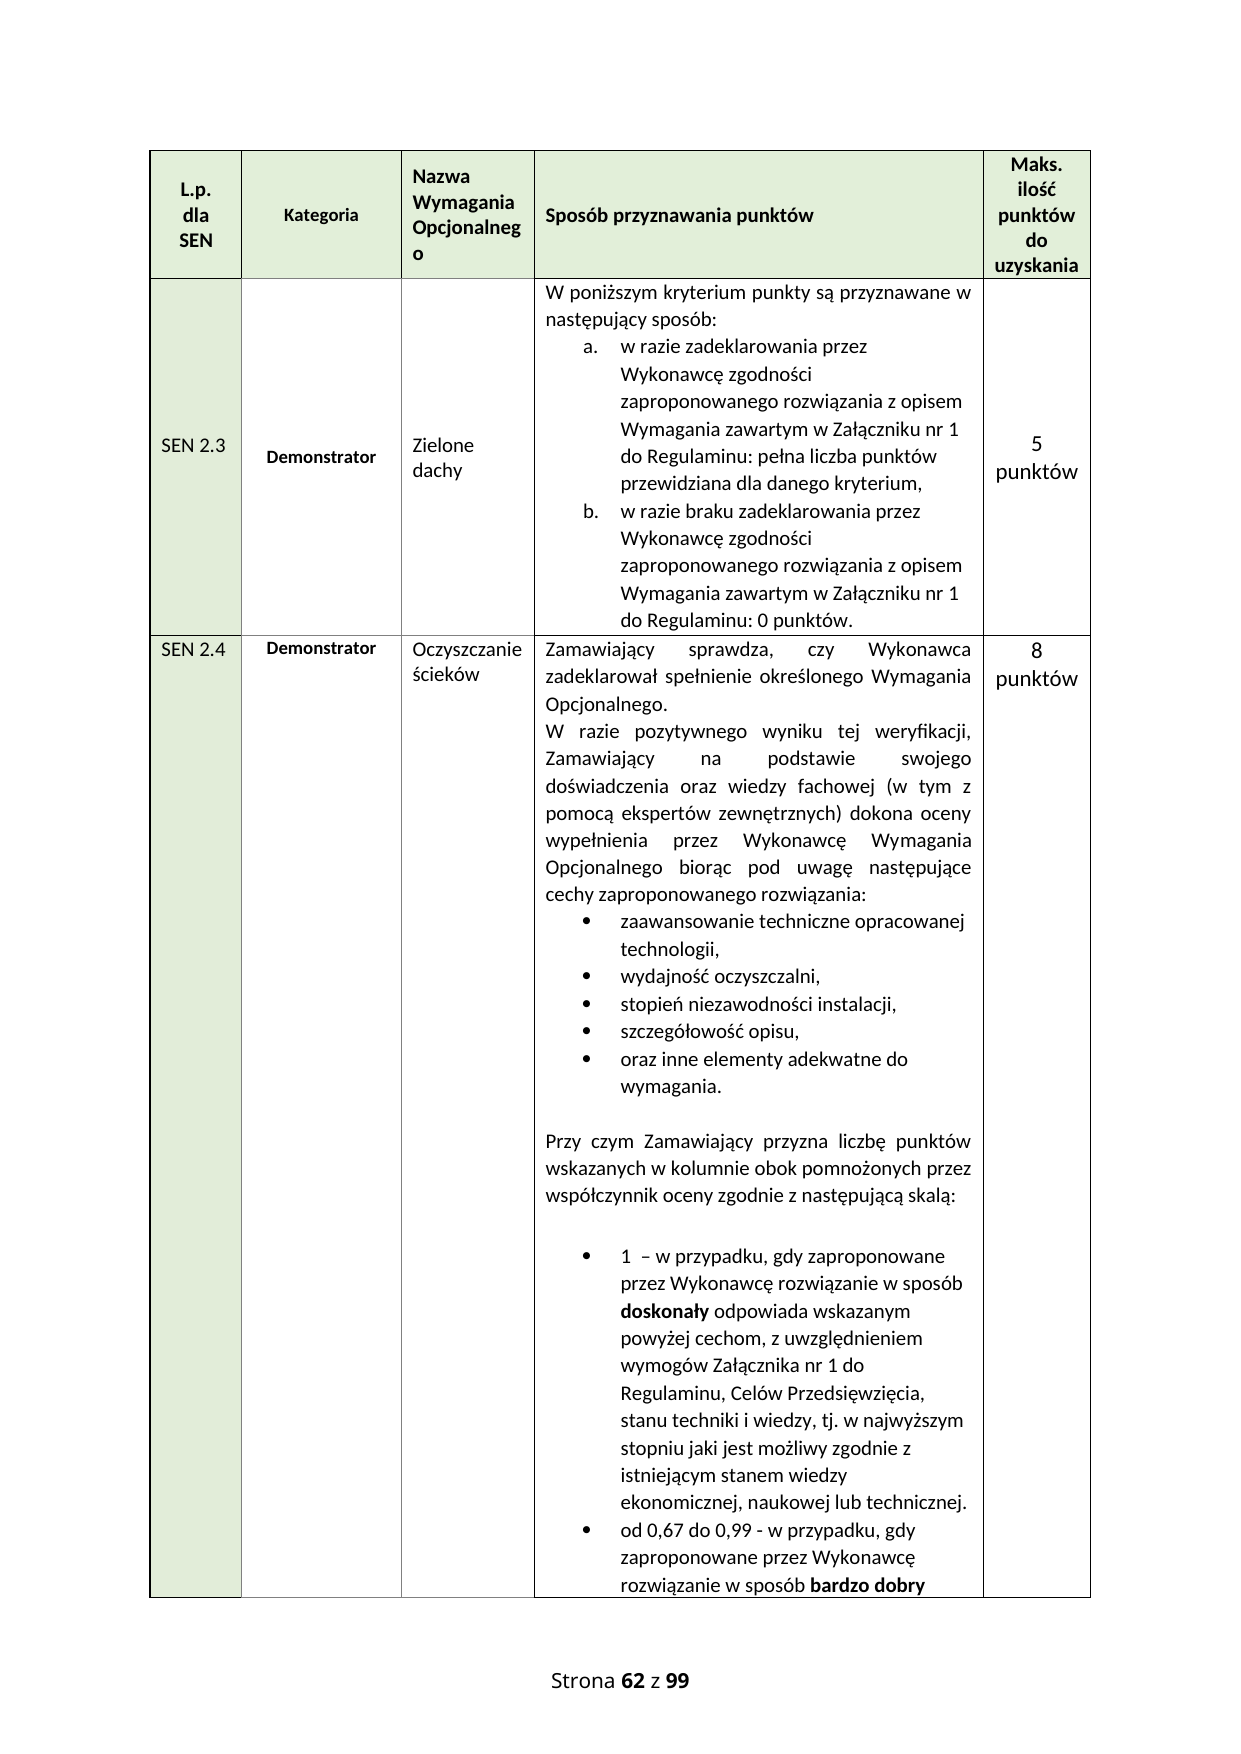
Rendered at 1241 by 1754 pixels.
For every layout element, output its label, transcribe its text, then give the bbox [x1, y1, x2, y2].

table_header Kategoria [242, 151, 401, 278]
table_cell Demonstrator [242, 636, 401, 1597]
table_cell 5 punktów [984, 279, 1090, 635]
table_cell [151, 279, 241, 635]
table_header Sposób przyznawania punktów [535, 151, 983, 278]
table_header Maks. ilość punktów do uzyskania [984, 151, 1090, 278]
table_cell Zielone dachy [402, 279, 534, 635]
table_header L.p. dla SEN [151, 151, 241, 278]
table_cell [151, 636, 241, 1597]
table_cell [535, 636, 983, 1597]
table_header Nazwa Wymagania Opcjonalnego [402, 151, 534, 278]
table_cell 8 punktów [984, 636, 1090, 1597]
table_cell Oczyszczanie ścieków [402, 636, 534, 1597]
table_cell W poniższym kryterium punkty są przyznawane w następujący sposób: w razie zadeklarowania przez Wykonawcę zgodności zaproponowanego rozwiązania z opisem Wymagania zawartym w Załączniku nr 1 do Regulaminu: pełna liczba punktów przewidziana dla danego kryterium, w razie braku zadeklarowania przez Wykonawcę zgodności zaproponowanego rozwiązania z opisem Wymagania zawartym w Załączniku nr 1 do Regulaminu: 0 punktów. [535, 279, 983, 635]
table_cell Demonstrator [242, 279, 401, 635]
